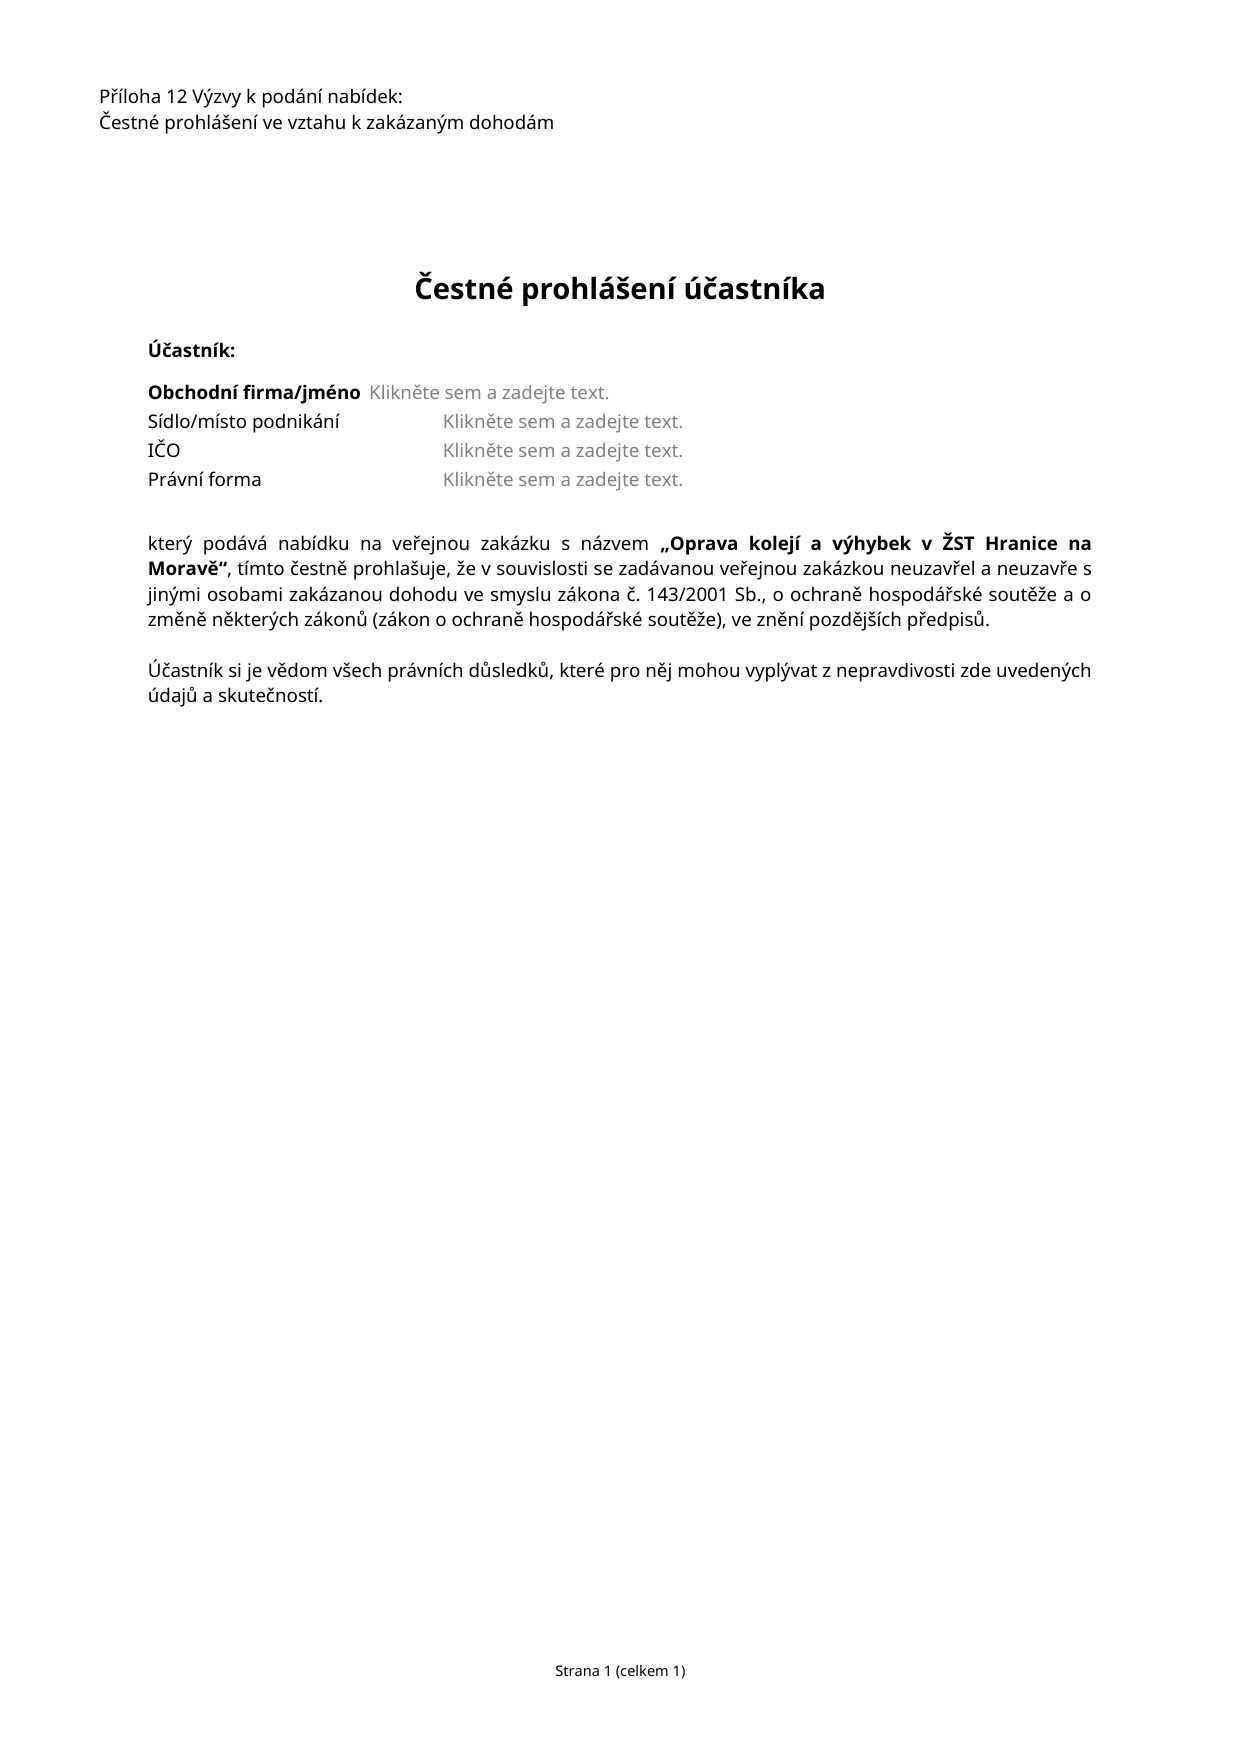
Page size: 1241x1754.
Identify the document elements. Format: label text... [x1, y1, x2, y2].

title Čestné prohlášení účastníka [148, 268, 1093, 308]
text Obchodní firma/jméno [148, 376, 1093, 405]
text IČO [148, 434, 1093, 463]
text Účastník: [148, 333, 1093, 364]
text který podává nabídku na veřejnou zakázku s názvem „Oprava kolejí a výhybek v ŽST Hranice na Moravě“, tímto čestně prohlašuje, že v souvislosti se zadávanou veřejnou zakázkou neuzavřel a neuzavře s jinými osobami zakázanou dohodu ve smyslu zákona č. 143/2001 Sb., o ochraně hospodářské soutěže a o změně některých zákonů (zákon o ochraně hospodářské soutěže), ve znění pozdějších předpisů. [148, 530, 1093, 632]
text Účastník si je vědom všech právních důsledků, které pro něj mohou vyplývat z nepravdivosti zde uvedených údajů a skutečností. [148, 657, 1093, 708]
text Sídlo/místo podnikání [148, 405, 1093, 434]
text Právní forma [148, 463, 1093, 492]
